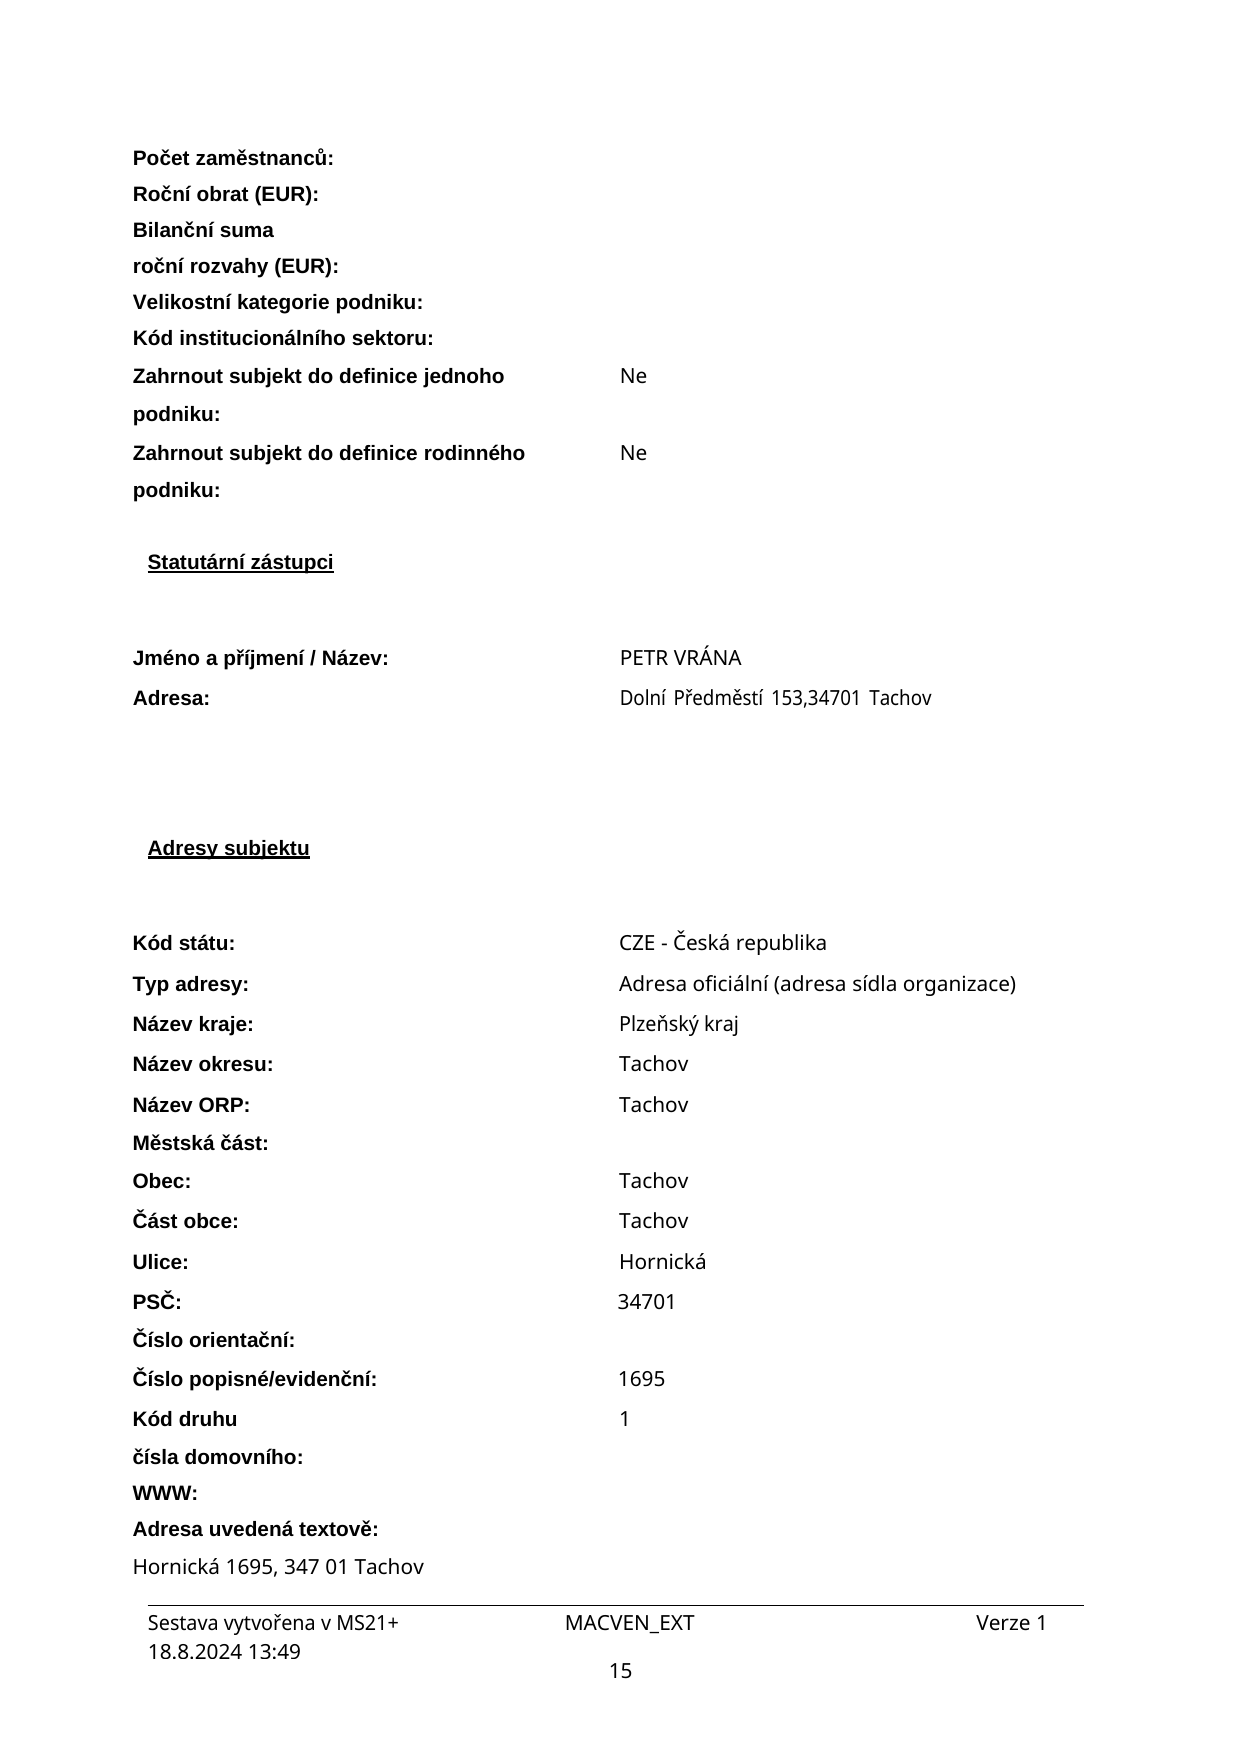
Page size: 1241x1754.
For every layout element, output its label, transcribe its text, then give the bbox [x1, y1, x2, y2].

subtitle Zahrnout subjekt do definice jednoho Ne [133, 361, 1167, 390]
subtitle Městská část: [132, 1130, 1167, 1154]
text Roční obrat (EUR): [133, 182, 1167, 206]
text Typ adresy: Adresa oficiální (adresa sídla organizace) [132, 969, 1167, 997]
subtitle Kód druhu 1 [132, 1404, 1167, 1433]
text podniku: [133, 402, 1167, 426]
text Adresy subjektu [147, 836, 1167, 859]
text Obec: Tachov [132, 1166, 1167, 1195]
text čísla domovního: [132, 1445, 304, 1469]
text Jméno a příjmení / Název: PETR VRÁNA [133, 643, 1167, 671]
text Část obce: Tachov [132, 1207, 1167, 1235]
text Adresa: Dolní Předměstí 153,34701 Tachov [133, 683, 1167, 711]
subtitle WWW: [132, 1481, 304, 1504]
text Kód institucionálního sektoru: [133, 325, 1167, 349]
text Název ORP: Tachov [132, 1090, 1167, 1118]
subtitle Zahrnout subjekt do definice rodinného Ne [133, 438, 1167, 466]
text PSČ: 34701 [132, 1287, 1167, 1316]
text Statutární zástupci [147, 550, 1167, 574]
text Název kraje: Plzeňský kraj [132, 1009, 1167, 1037]
subtitle Číslo orientační: [132, 1328, 1167, 1352]
subtitle Počet zaměstnanců: [133, 146, 1167, 170]
text roční rozvahy (EUR): [133, 253, 1167, 277]
subtitle Velikostní kategorie podniku: [133, 289, 1167, 313]
subtitle Bilanční suma [133, 218, 1167, 242]
text Název okresu: Tachov [132, 1049, 1167, 1078]
text Ulice: Hornická [132, 1247, 1167, 1276]
text Adresa uvedená textově: [132, 1517, 1167, 1541]
subtitle Číslo popisné/evidenční: 1695 [132, 1364, 1167, 1392]
text podniku: [133, 478, 1167, 502]
text Hornická 1695, 347 01 Tachov [132, 1552, 1167, 1581]
text Kód státu: CZE - Česká republika [132, 928, 1167, 957]
